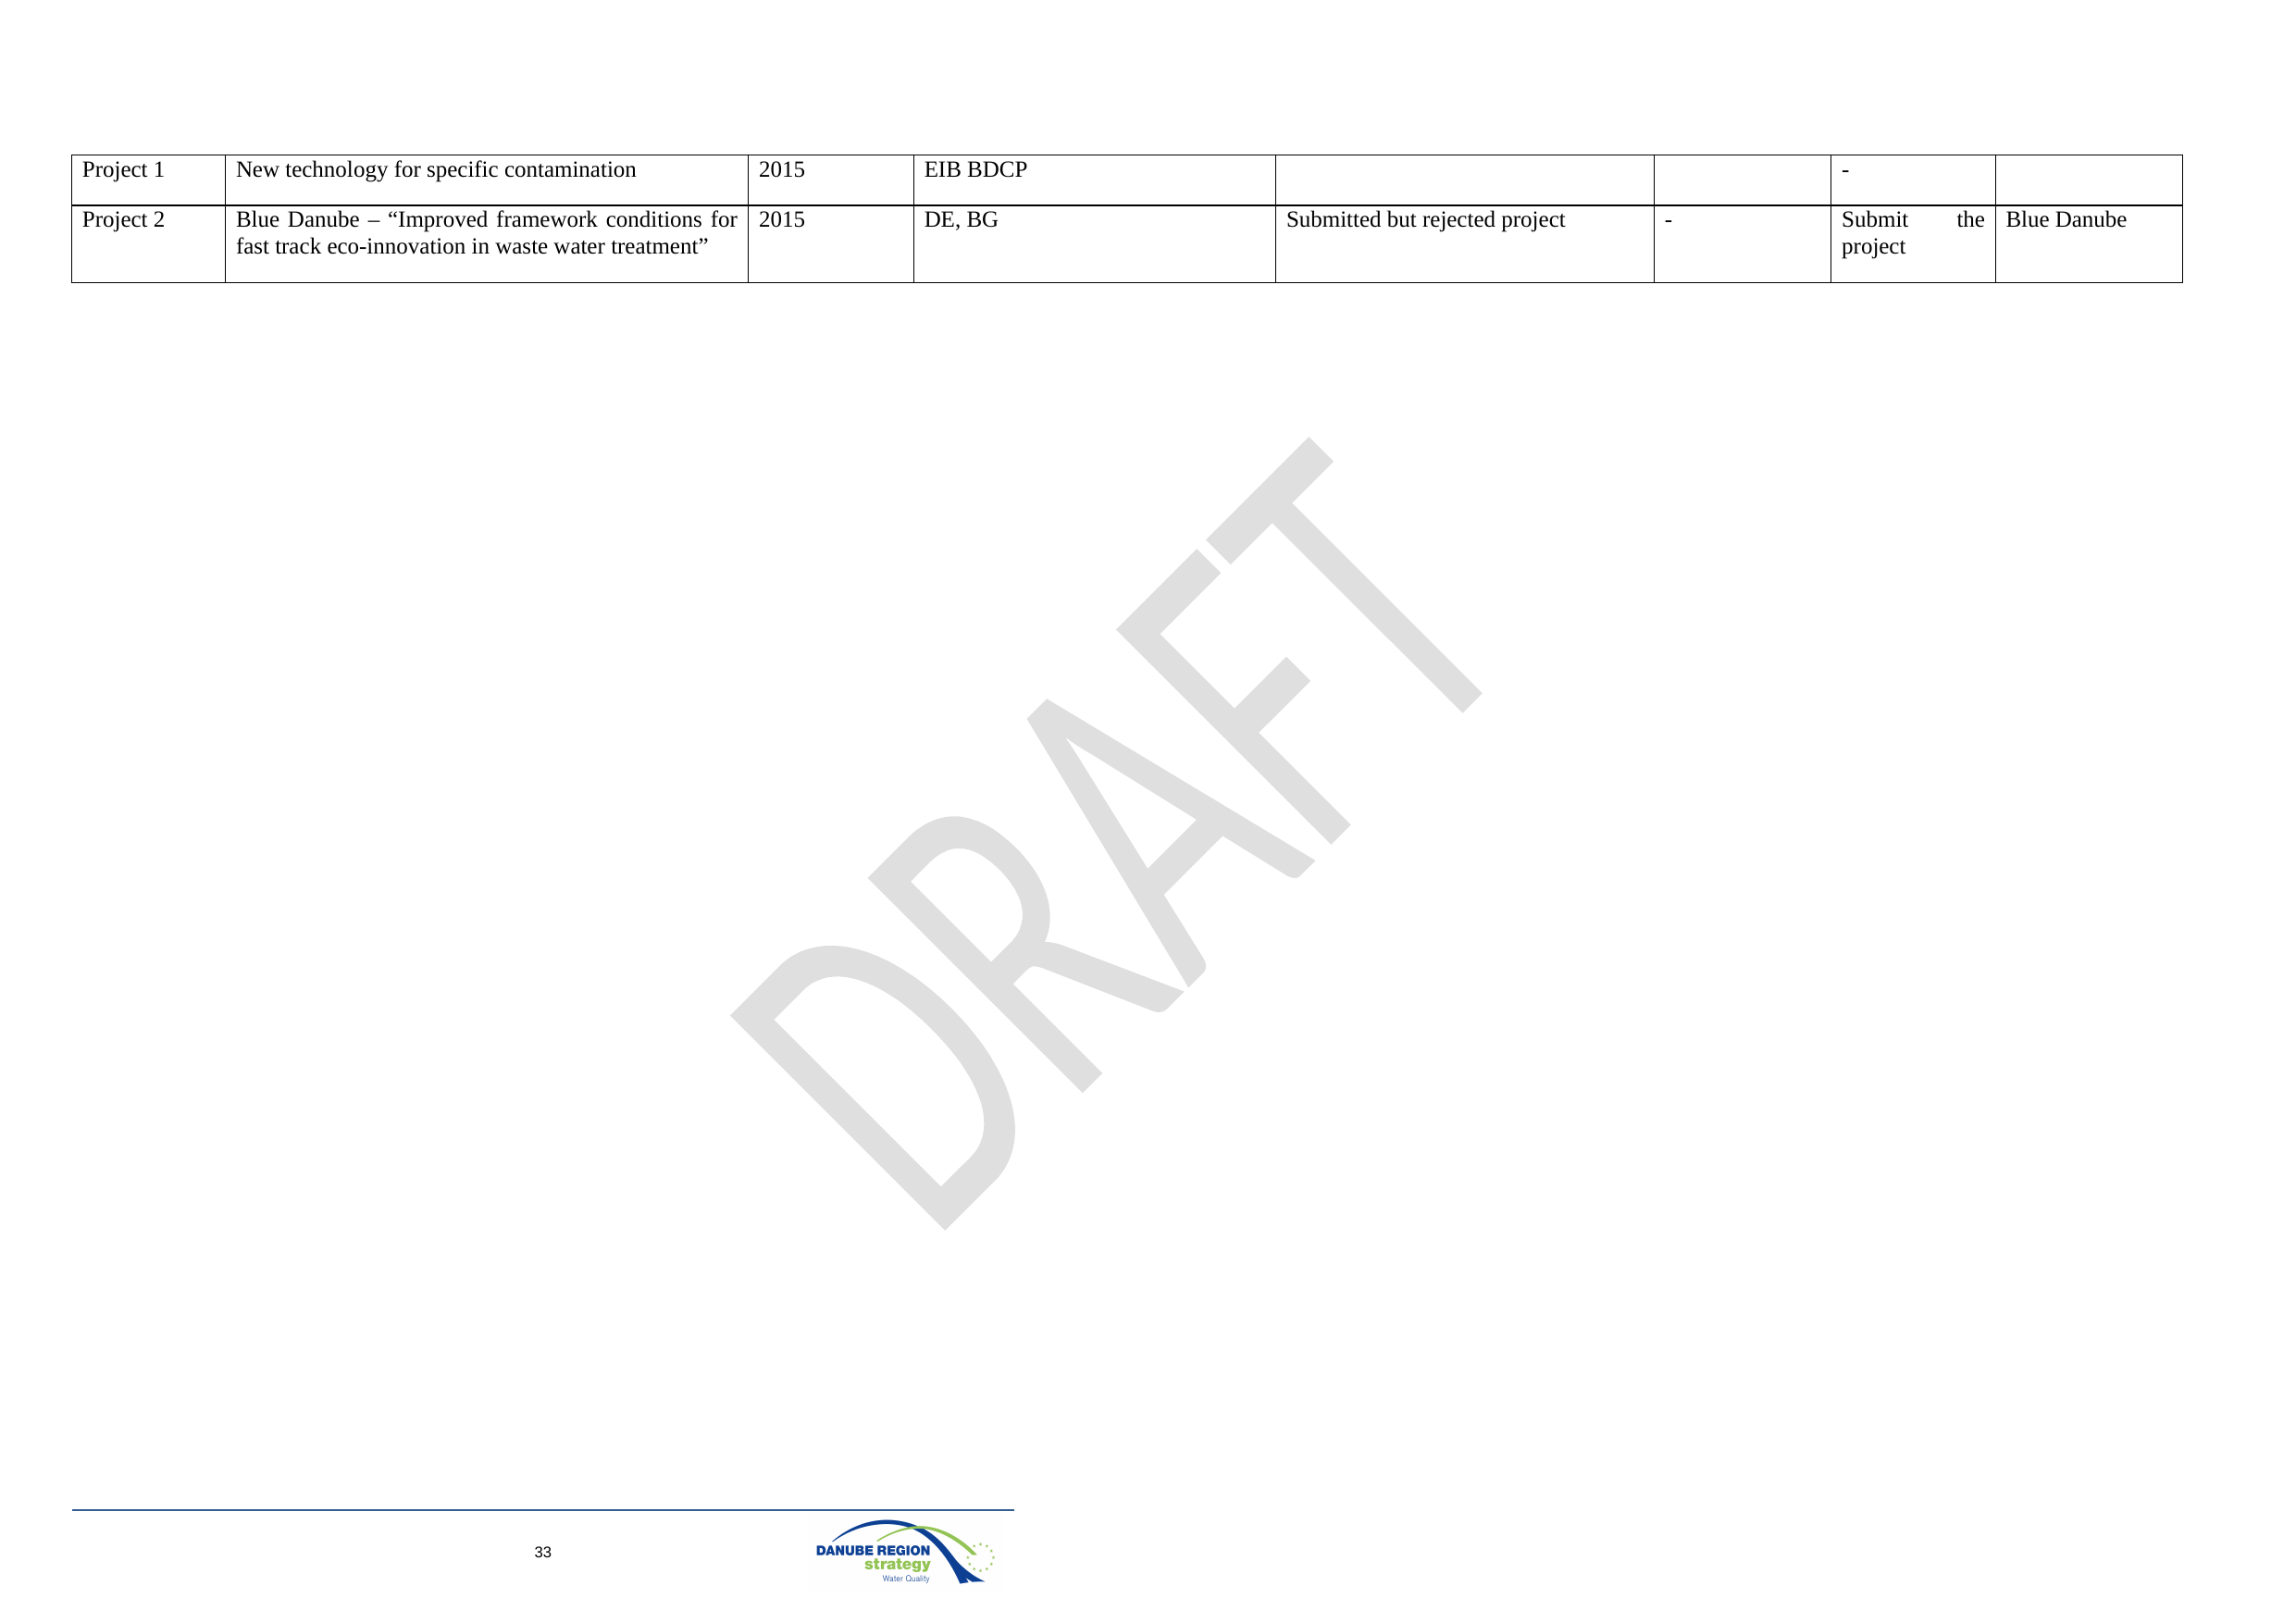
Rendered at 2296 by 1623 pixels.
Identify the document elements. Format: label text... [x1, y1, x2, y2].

table_cell Project 2 [72, 206, 225, 282]
table_cell 2015 [749, 206, 913, 282]
table_cell - [1655, 206, 1831, 282]
table_cell Submit the project [1831, 206, 1995, 282]
table_cell - [1831, 155, 1995, 204]
table_cell EIB BDCP [914, 155, 1275, 204]
table_cell Blue – “Improved framework conditions for fast track eco-innovation in waste water treatment” [226, 206, 748, 282]
table_cell [1996, 155, 2182, 204]
table_cell 2015 [749, 155, 913, 204]
picture [808, 1511, 1004, 1593]
table_cell Blue [1996, 206, 2182, 282]
table_cell Project 1 [72, 155, 225, 204]
table_cell New technology for specific contamination [226, 155, 748, 204]
table_cell DE, BG [914, 206, 1275, 282]
table_cell [1655, 155, 1831, 204]
table_cell [1276, 155, 1654, 204]
table_cell Submitted but rejected project [1276, 206, 1654, 282]
